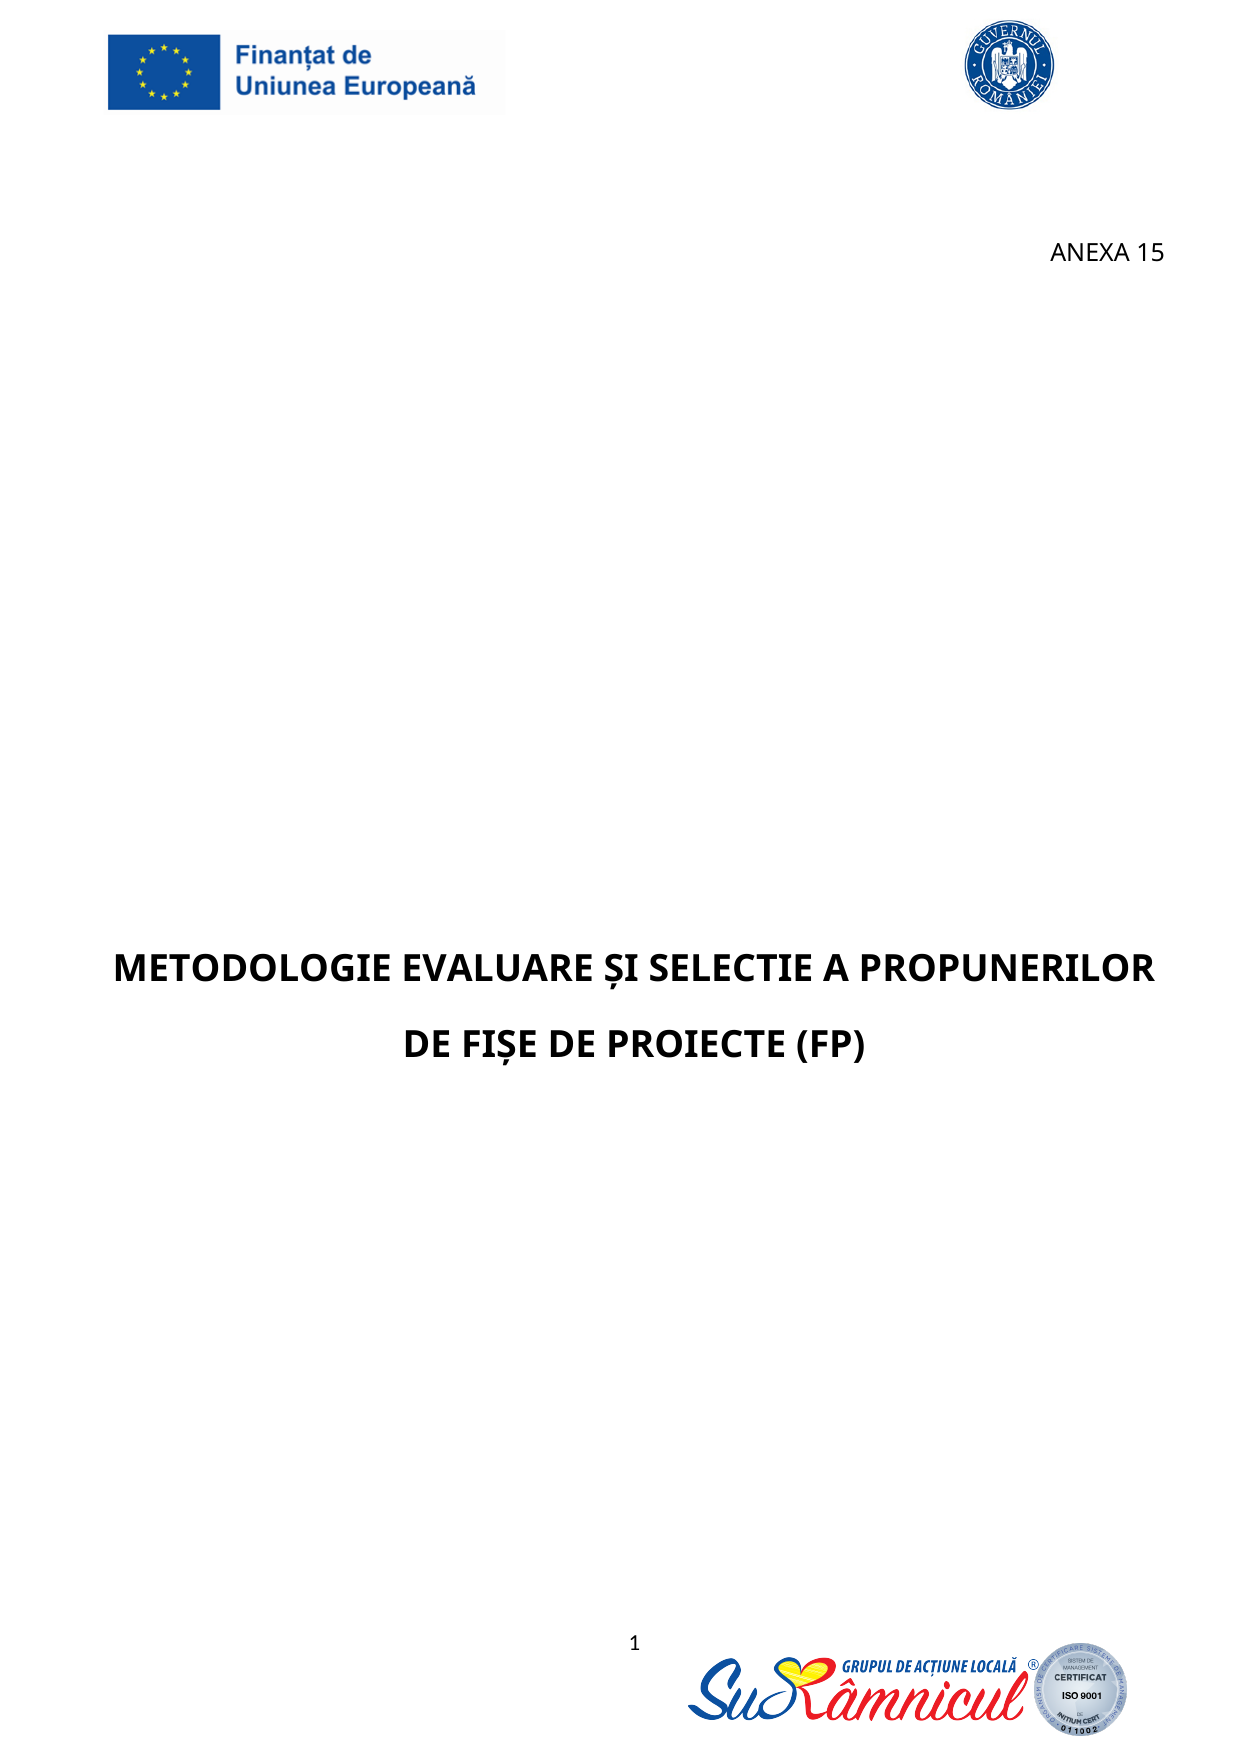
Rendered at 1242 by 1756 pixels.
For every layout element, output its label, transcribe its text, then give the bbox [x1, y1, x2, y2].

picture [103, 30, 506, 115]
picture [960, 14, 1061, 115]
text ANEXA 15 [103, 235, 1164, 269]
text METODOLOGIE EVALUARE ŞI SELECTIE A PROPUNERILOR DE FIŞE DE PROIECTE (FP) [103, 941, 1164, 1068]
picture [674, 1640, 1131, 1740]
